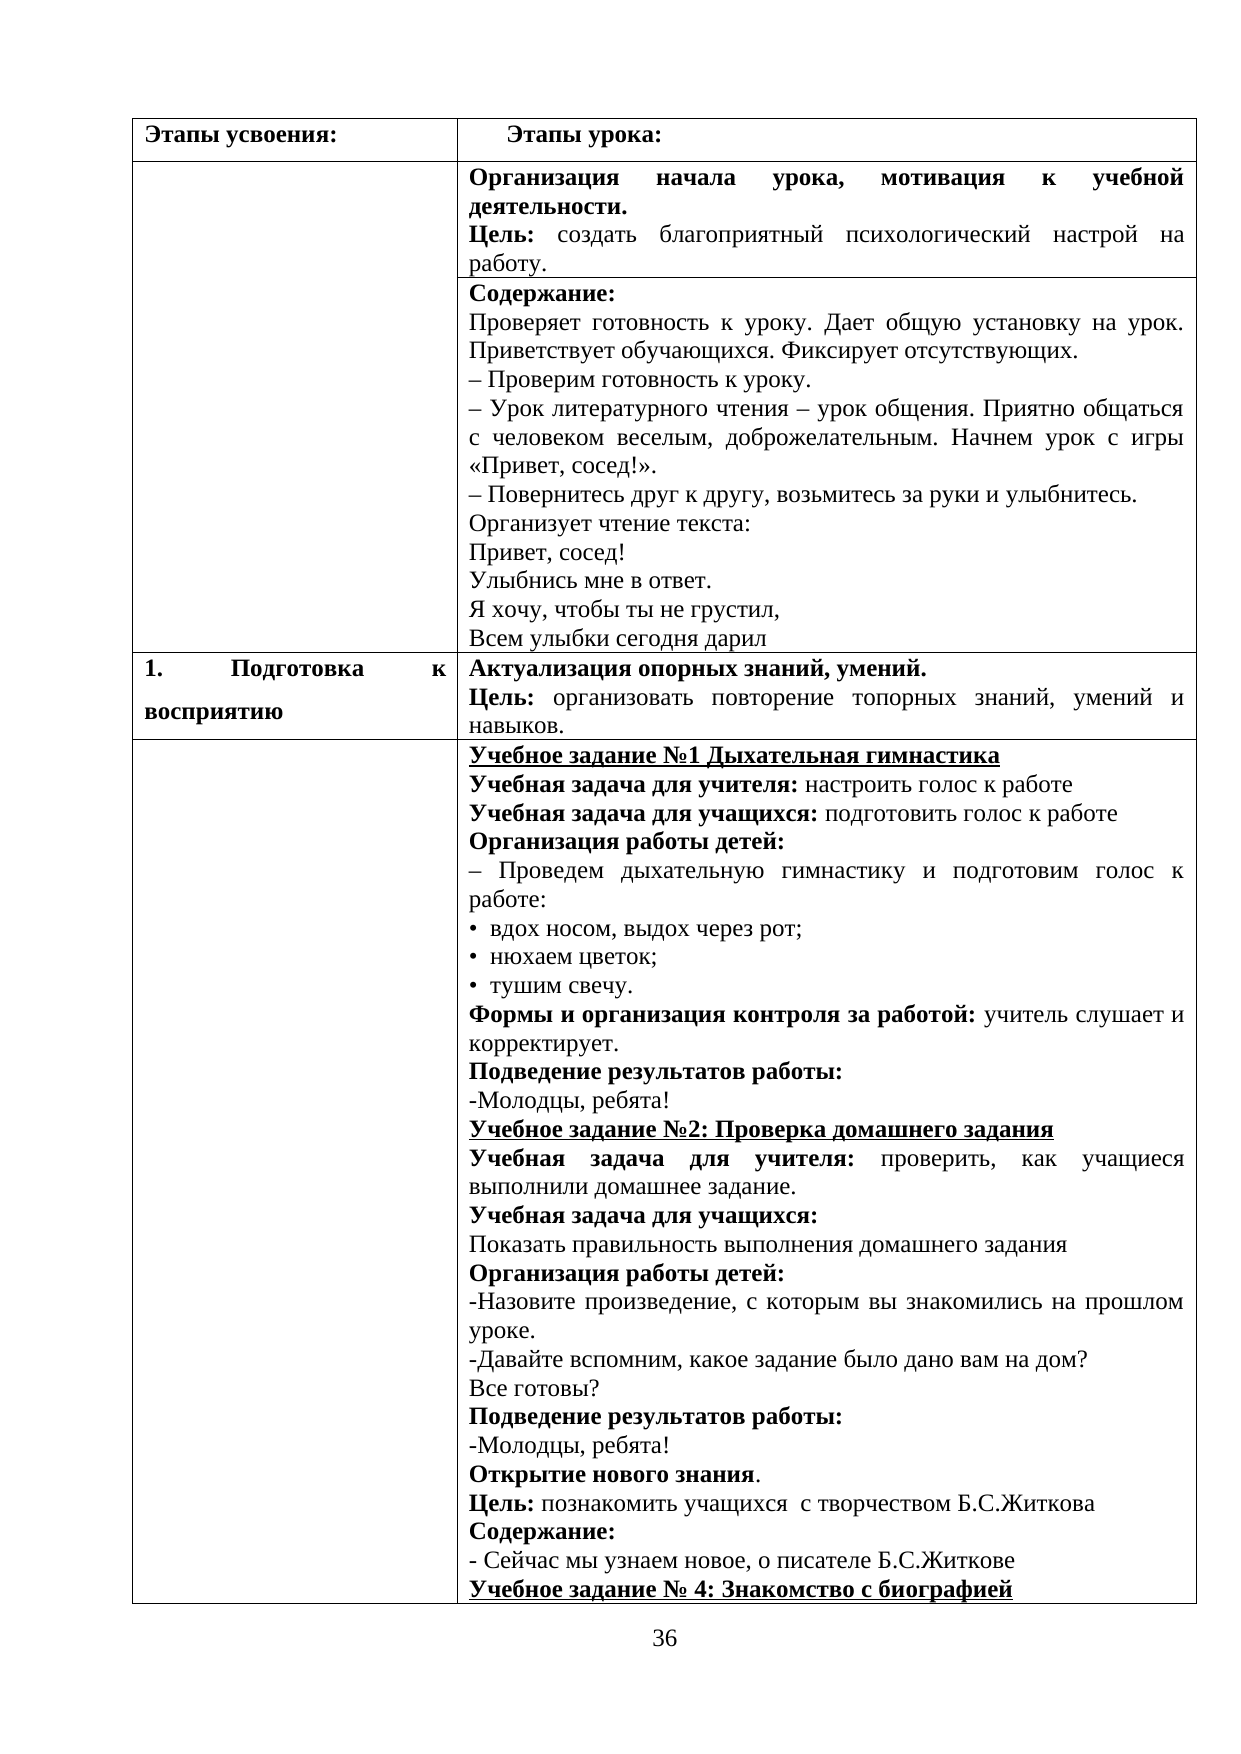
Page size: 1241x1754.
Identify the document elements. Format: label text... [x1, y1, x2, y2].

table_cell Организация начала урока, мотивация к учебной деятельности. Цель: создать благоприятный психологический настрой на работу. [458, 162, 1196, 277]
table_cell 1. Подготовка к восприятию [133, 653, 457, 739]
table_header Этапы усвоения: [133, 119, 457, 161]
table_header Этапы урока: [458, 119, 1196, 161]
table_cell [133, 740, 457, 1603]
table_cell [133, 162, 457, 652]
table_cell Содержание: Проверяет готовность к уроку. Дает общую установку на урок. Приветствует обучающихся. Фиксирует отсутствующих. – Проверим готовность к уроку. – Урок литературного чтения – урок общения. Приятно общаться с человеком веселым, доброжелательным. Начнем урок с игры «Привет, сосед!». – Повернитесь друг к другу, возьмитесь за руки и улыбнитесь. Организует чтение текста: Привет, сосед! Улыбнись мне в ответ. Я хочу, чтобы ты не грустил, Всем улыбки сегодня дарил [458, 278, 1196, 652]
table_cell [458, 740, 1196, 1603]
table_cell Актуализация опорных знаний, умений. Цель: организовать повторение топорных знаний, умений и навыков. [458, 653, 1196, 739]
